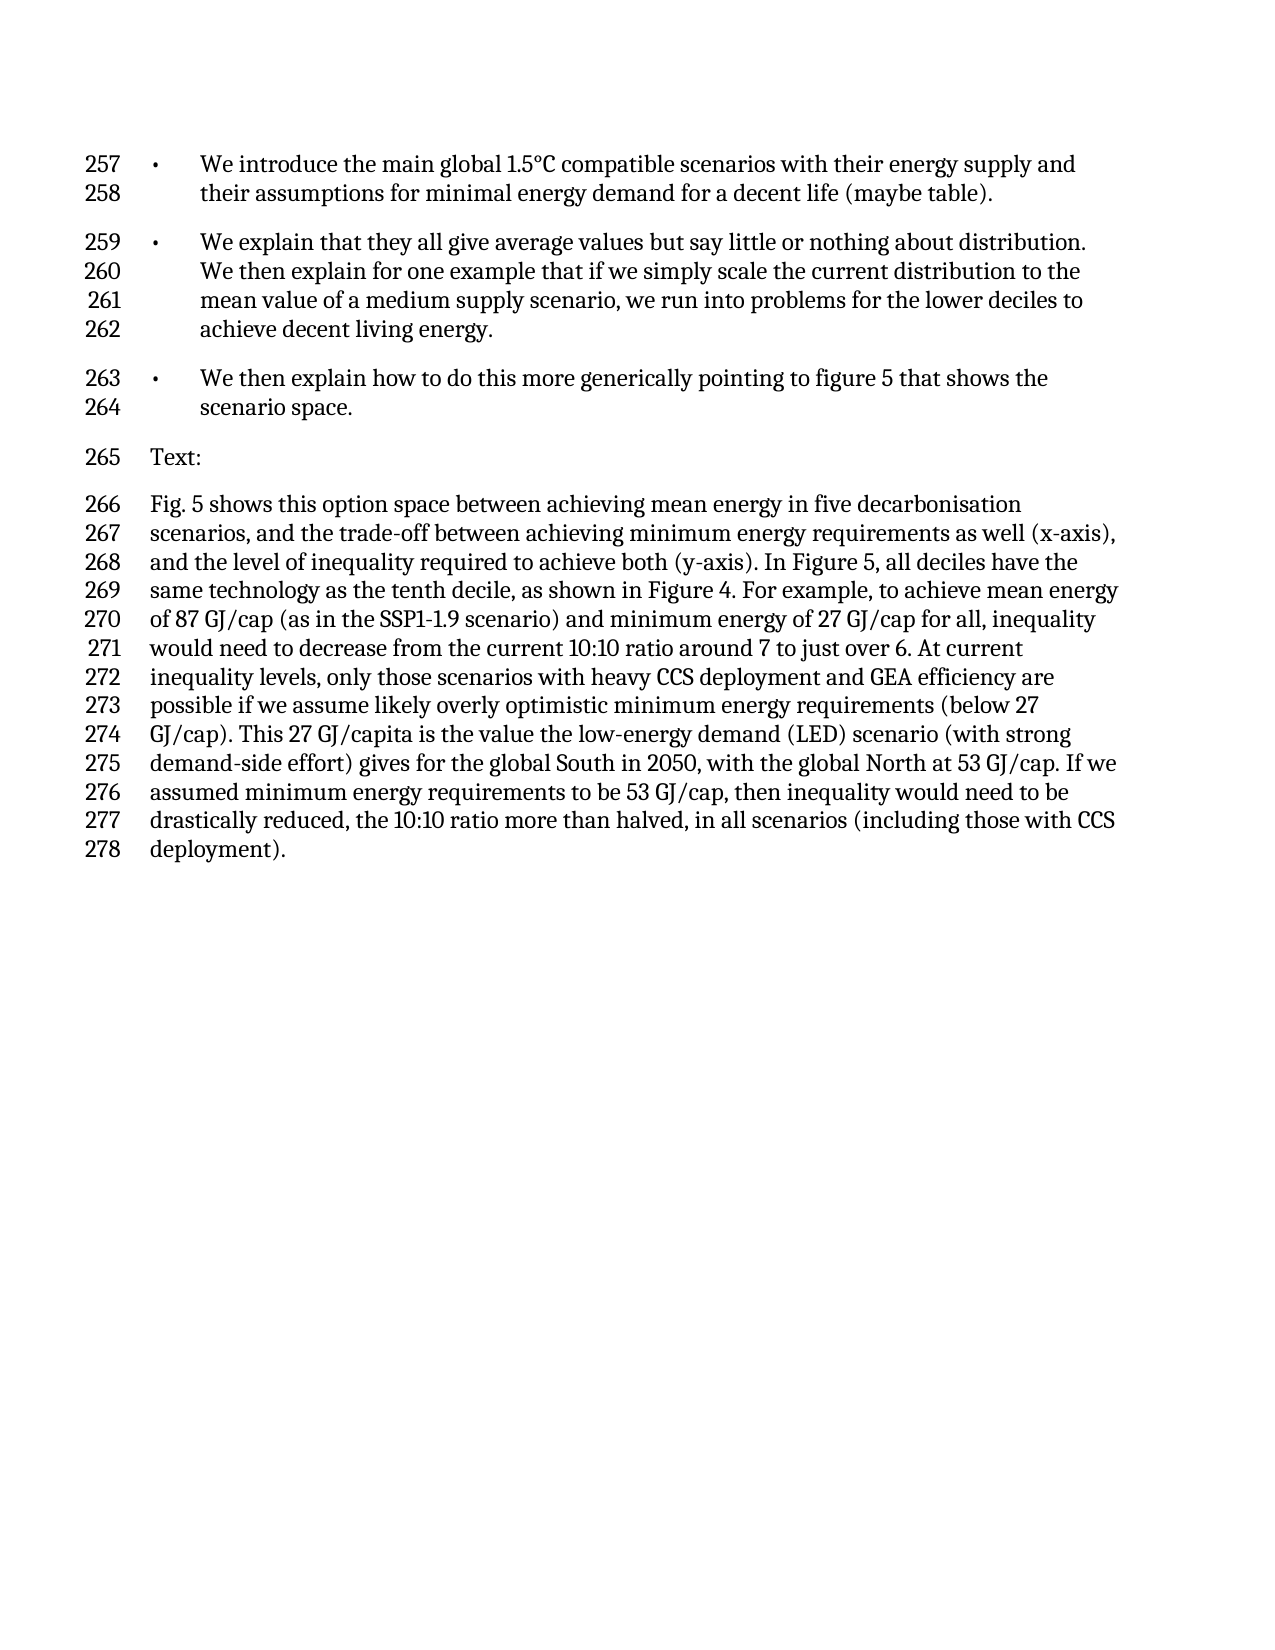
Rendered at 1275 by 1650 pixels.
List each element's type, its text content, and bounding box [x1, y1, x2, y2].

list We introduce the main global 1.5°C compatible scenarios with their energy supply and their assumptions for minimal energy demand for a decent life (maybe table). [150, 150, 1125, 207]
list We then explain how to do this more generically pointing to figure 5 that shows the scenario space. [150, 364, 1125, 422]
text Fig. 5 shows this option space between achieving mean energy in five decarbonisation scenarios, and the trade-off between achieving minimum energy requirements as well (x-axis), and the level of inequality required to achieve both (y-axis). In Figure 5, all deciles have the same technology as the tenth decile, as shown in Figure 4. For example, to achieve mean energy of 87 GJ/cap (as in the SSP1-1.9 scenario) and minimum energy of 27 GJ/cap for all, inequality would need to decrease from the current 10:10 ratio around 7 to just over 6. At current inequality levels, only those scenarios with heavy CCS deployment and GEA efficiency are possible if we assume likely overly optimistic minimum energy requirements (below 27 GJ/cap). This 27 GJ/capita is the value the low-energy demand (LED) scenario (with strong demand-side effort) gives for the global South in 2050, with the global North at 53 GJ/cap. If we assumed minimum energy requirements to be 53 GJ/cap, then inequality would need to be drastically reduced, the 10:10 ratio more than halved, in all scenarios (including those with CCS deployment). [150, 490, 1125, 864]
text Text: [150, 442, 1125, 471]
list We explain that they all give average values but say little or nothing about distribution. We then explain for one example that if we simply scale the current distribution to the mean value of a medium supply scenario, we run into problems for the lower deciles to achieve decent living energy. [150, 228, 1125, 343]
